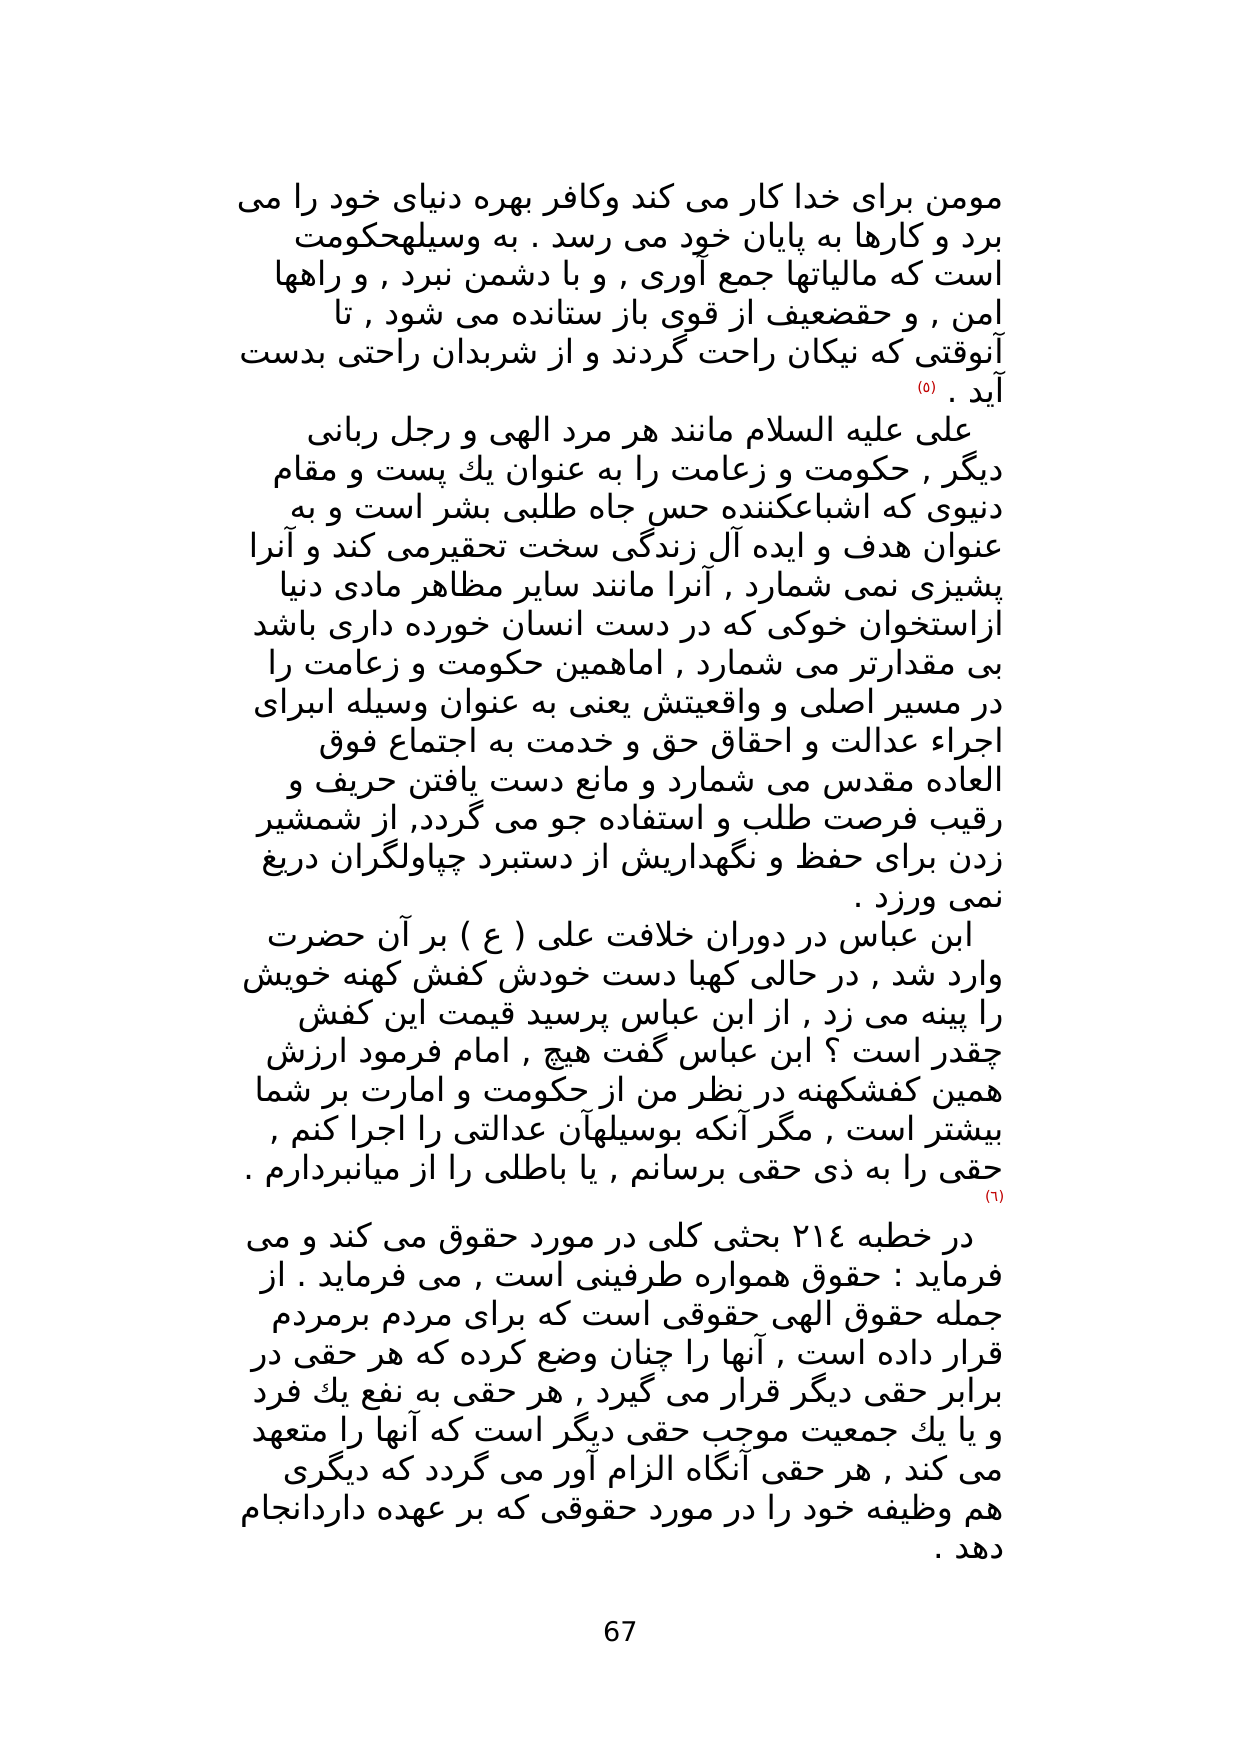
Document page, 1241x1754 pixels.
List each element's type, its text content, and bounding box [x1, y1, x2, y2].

text على عليه السلام مانند هر مرد الهى و رجل ربانى ديگر , حكومت و زعامت را به عنوان يك پست و مقام دنيوى كه اشباعكننده حس جاه طلبى بشر است و به عنوان هدف و ايده آل زندگى سخت تحقيرمى كند و آنرا پشيزى نمى شمارد , آنرا مانند ساير مظاهر مادى دنيا ازاستخوان خوكى كه در دست انسان خورده دارى باشد بى مقدارتر مى شمارد , اماهمين حكومت و زعامت را در مسير اصلى و واقعيتش يعنى به عنوان وسيله اىبراى اجراء عدالت و احقاق حق و خدمت به اجتماع فوق العاده مقدس مى شمارد و مانع دست يافتن حريف و رقيب فرصت طلب و استفاده جو مى گردد, از شمشير زدن براى حفظ و نگهداريش از دستبرد چپاولگران دريغ نمى ورزد . [236, 410, 1004, 915]
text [236, 177, 1004, 410]
text در خطبه ٢١٤ بحثى كلى در مورد حقوق مى كند و مى فرمايد : حقوق همواره طرفينى است , مى فرمايد . از جمله حقوق الهى حقوقى است كه براى مردم برمردم قرار داده است , آنها را چنان وضع كرده كه هر حقى در برابر حقى ديگر قرار مى گيرد , هر حقى به نفع يك فرد و يا يك جمعيت موجب حقى ديگر است كه آنها را متعهد مى كند , هر حقى آنگاه الزام آور مى گردد كه ديگرى هم وظيفه خود را در مورد حقوقى كه بر عهده داردانجام دهد . [236, 1217, 1004, 1566]
text ابن عباس در دوران خلافت على ( ع ) بر آن حضرت وارد شد , در حالى كهبا دست خودش كفش كهنه خويش را پينه مى زد , از ابن عباس پرسيد قيمت اين كفش چقدر است ؟ ابن عباس گفت هيچ , امام فرمود ارزش همين كفشكهنه در نظر من از حكومت و امارت بر شما بيشتر است , مگر آنكه بوسيلهآن عدالتى را اجرا كنم , حقى را به ذى حقى برسانم , يا باطلى را از ميانبردارم . (٦) [236, 915, 1004, 1217]
